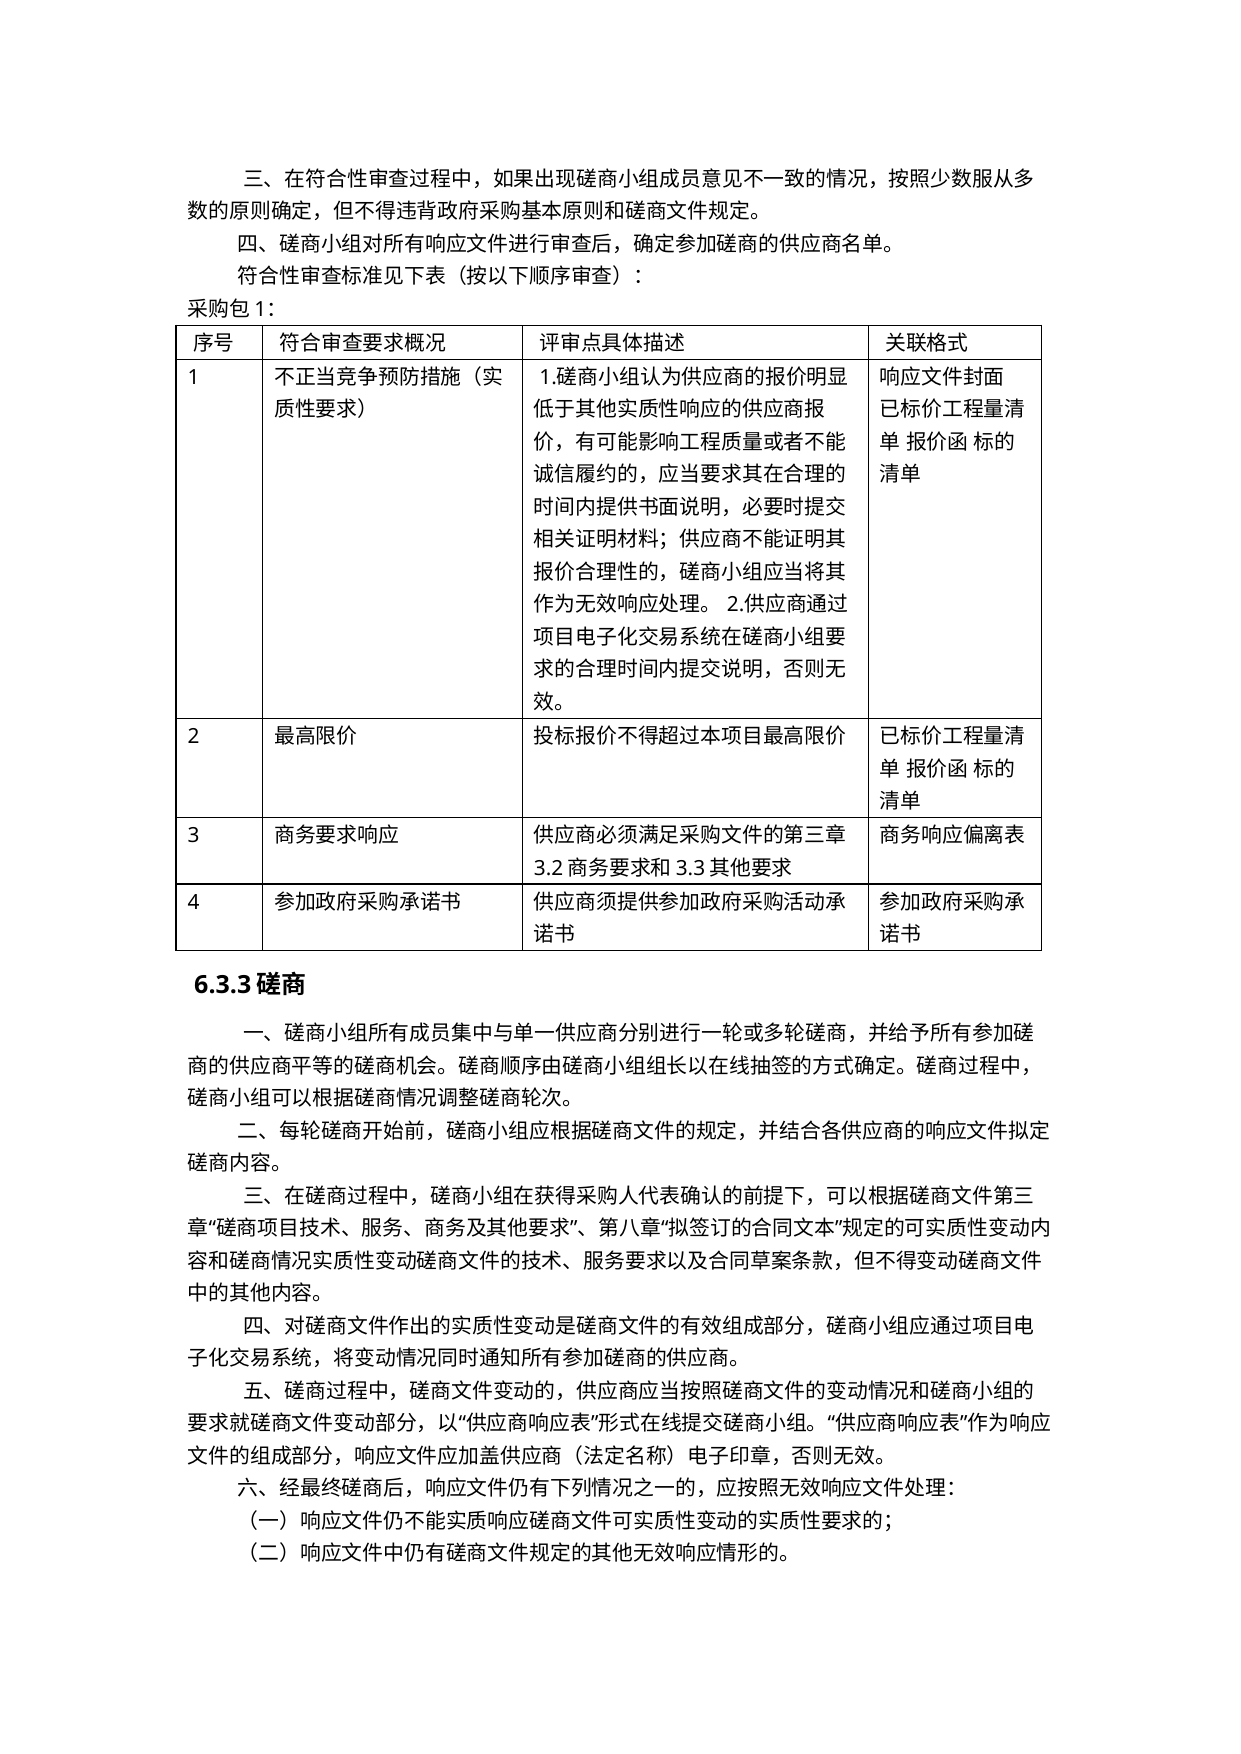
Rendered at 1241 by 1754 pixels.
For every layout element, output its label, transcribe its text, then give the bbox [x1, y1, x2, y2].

table_cell 4 [177, 885, 262, 950]
table_header 符合审查要求概况 [263, 326, 522, 358]
text 6.3.3磋商 [187, 951, 1053, 1016]
table_cell 2 [177, 719, 262, 817]
table_cell 供应商须提供参加政府采购活动承诺书 [523, 885, 868, 950]
table_header 序号 [177, 326, 262, 358]
table_cell 投标报价不得超过本项目最高限价 [523, 719, 868, 817]
table_cell 3 [177, 818, 262, 883]
table_cell 1.磋商小组认为供应商的报价明显低于其他实质性响应的供应商报价，有可能影响工程质量或者不能诚信履约的，应当要求其在合理的时间内提供书面说明，必要时提交相关证明材料；供应商不能证明其报价合理性的，磋商小组应当将其作为无效响应处理。 2.供应商通过项目电子化交易系统在磋商小组要求的合理时间内提交说明，否则无效。 [523, 360, 868, 718]
table_cell 参加政府采购承诺书 [869, 885, 1041, 950]
table_cell 商务响应偏离表 [869, 818, 1041, 883]
table_cell 最高限价 [263, 719, 522, 817]
table_cell 不正当竞争预防措施（实质性要求） [263, 360, 522, 718]
text 一、磋商小组所有成员集中与单一供应商分别进行一轮或多轮磋商，并给予所有参加磋商的供应商平等的磋商机会。磋商顺序由磋商小组组长以在线抽签的方式确定。磋商过程中，磋商小组可以根据磋商情况调整磋商轮次。 [187, 1016, 1053, 1114]
text 采购包1： [187, 292, 1053, 324]
text 四、磋商小组对所有响应文件进行审查后，确定参加磋商的供应商名单。 [187, 227, 1053, 259]
table_cell 商务要求响应 [263, 818, 522, 883]
text （一）响应文件仍不能实质响应磋商文件可实质性变动的实质性要求的； [187, 1504, 1053, 1536]
text 四、对磋商文件作出的实质性变动是磋商文件的有效组成部分，磋商小组应通过项目电子化交易系统，将变动情况同时通知所有参加磋商的供应商。 [187, 1309, 1053, 1374]
table_header 评审点具体描述 [523, 326, 868, 358]
table_header 关联格式 [869, 326, 1041, 358]
text 二、每轮磋商开始前，磋商小组应根据磋商文件的规定，并结合各供应商的响应文件拟定磋商内容。 [187, 1114, 1053, 1179]
text 六、经最终磋商后，响应文件仍有下列情况之一的，应按照无效响应文件处理： [187, 1471, 1053, 1504]
text （二）响应文件中仍有磋商文件规定的其他无效响应情形的。 [187, 1536, 1053, 1569]
table_cell 已标价工程量清单 报价函 标的清单 [869, 719, 1041, 817]
table_cell 1 [177, 360, 262, 718]
text 符合性审查标准见下表（按以下顺序审查）： [187, 259, 1053, 292]
table_cell 供应商必须满足采购文件的第三章3.2商务要求和3.3其他要求 [523, 818, 868, 883]
table_cell 参加政府采购承诺书 [263, 885, 522, 950]
text 三、在符合性审查过程中，如果出现磋商小组成员意见不一致的情况，按照少数服从多数的原则确定，但不得违背政府采购基本原则和磋商文件规定。 [187, 162, 1053, 227]
text 五、磋商过程中，磋商文件变动的，供应商应当按照磋商文件的变动情况和磋商小组的要求就磋商文件变动部分，以“供应商响应表”形式在线提交磋商小组。“供应商响应表”作为响应文件的组成部分，响应文件应加盖供应商（法定名称）电子印章，否则无效。 [187, 1374, 1053, 1471]
text 三、在磋商过程中，磋商小组在获得采购人代表确认的前提下，可以根据磋商文件第三章“磋商项目技术、服务、商务及其他要求”、第八章“拟签订的合同文本”规定的可实质性变动内容和磋商情况实质性变动磋商文件的技术、服务要求以及合同草案条款，但不得变动磋商文件中的其他内容。 [187, 1179, 1053, 1309]
table_cell 响应文件封面 已标价工程量清单 报价函 标的清单 [869, 360, 1041, 718]
